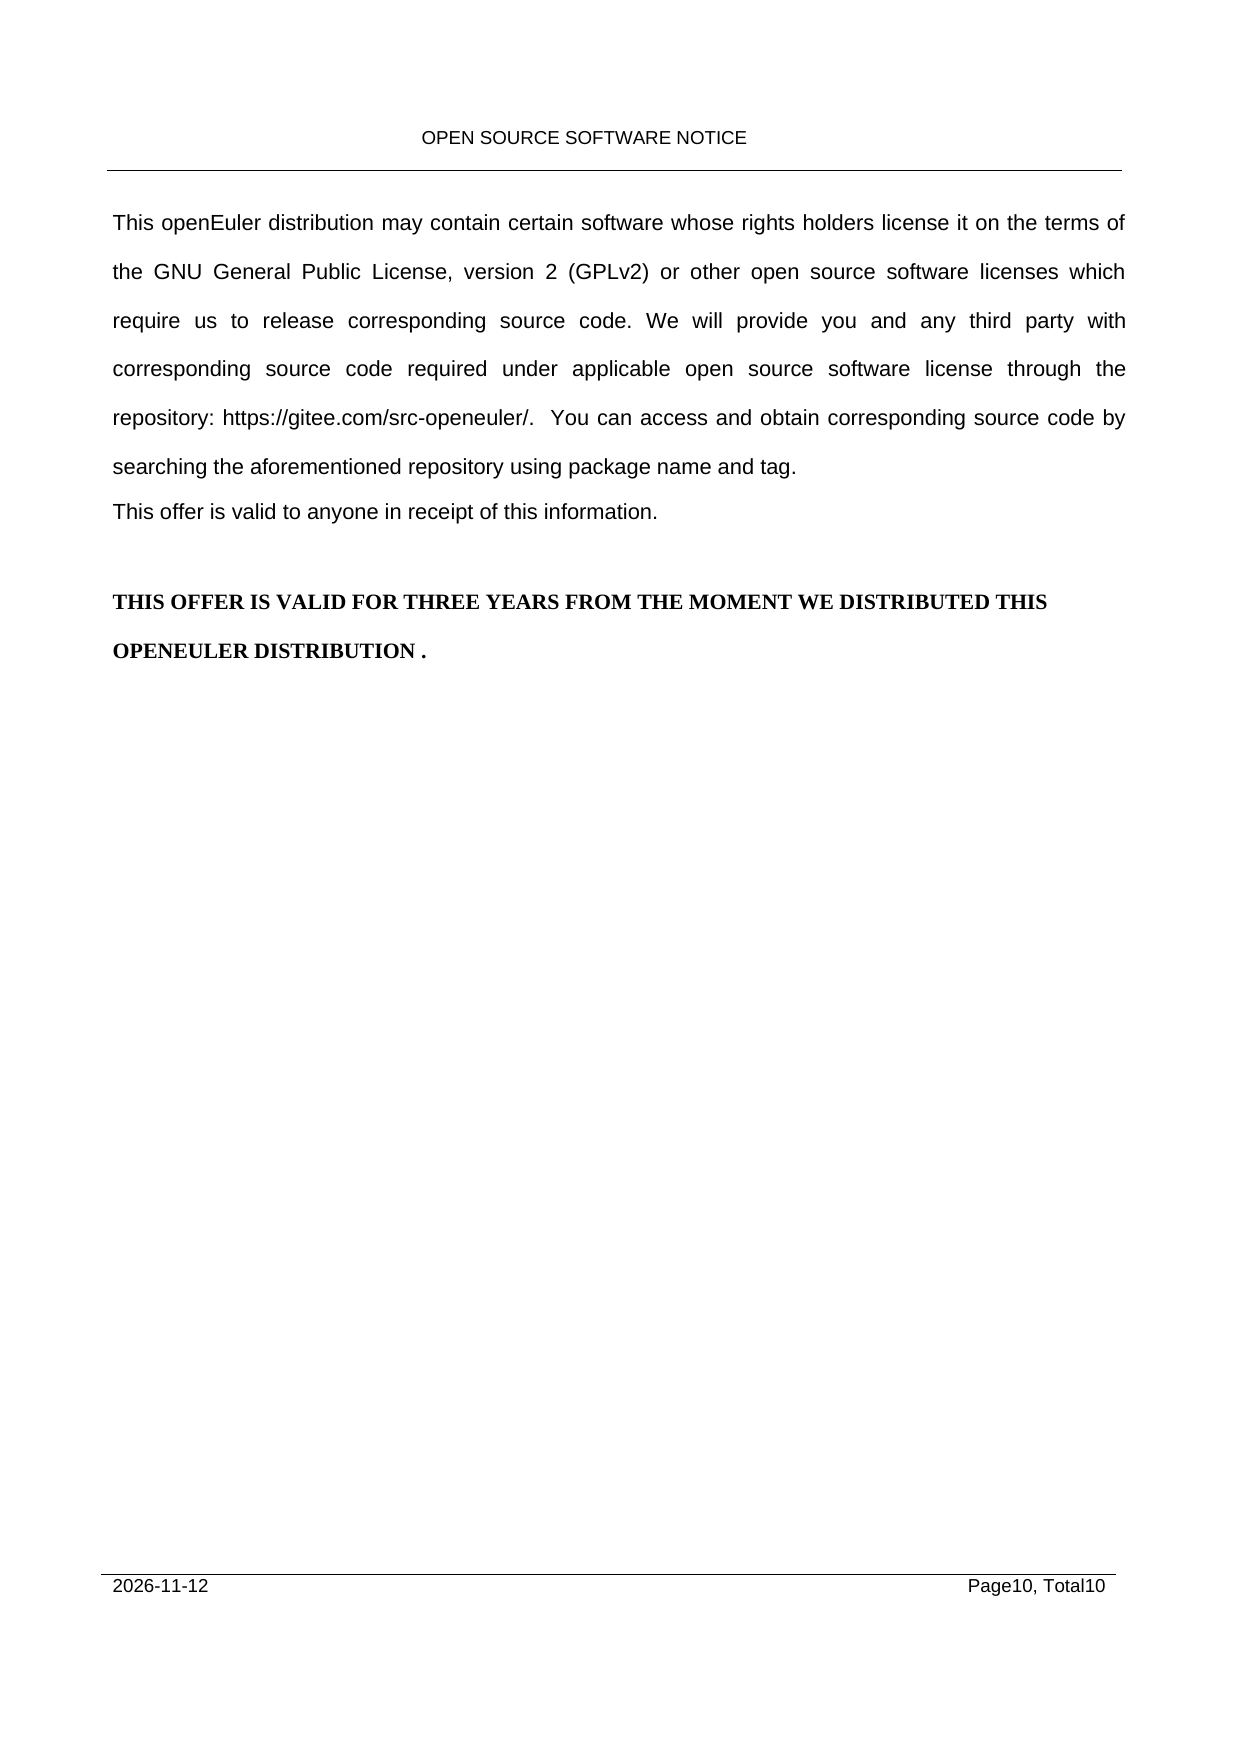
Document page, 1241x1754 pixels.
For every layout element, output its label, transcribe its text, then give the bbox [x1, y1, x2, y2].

text This openEuler distribution may contain certain software whose rights holders license it on the terms of the GNU General Public License, version 2 (GPLv2) or other open source software licenses which require us to release corresponding source code. We will provide you and any third party with corresponding source code required under applicable open source software license through the repository: https://gitee.com/src-openeuler/. You can access and obtain corresponding source code by searching the aforementioned repository using package name and tag. [112, 206, 1128, 483]
text THIS OFFER IS VALID FOR THREE YEARS FROM THE MOMENT WE DISTRIBUTED THIS OPENEULER DISTRIBUTION . [112, 585, 1128, 667]
text This offer is valid to anyone in receipt of this information. [112, 495, 1128, 528]
